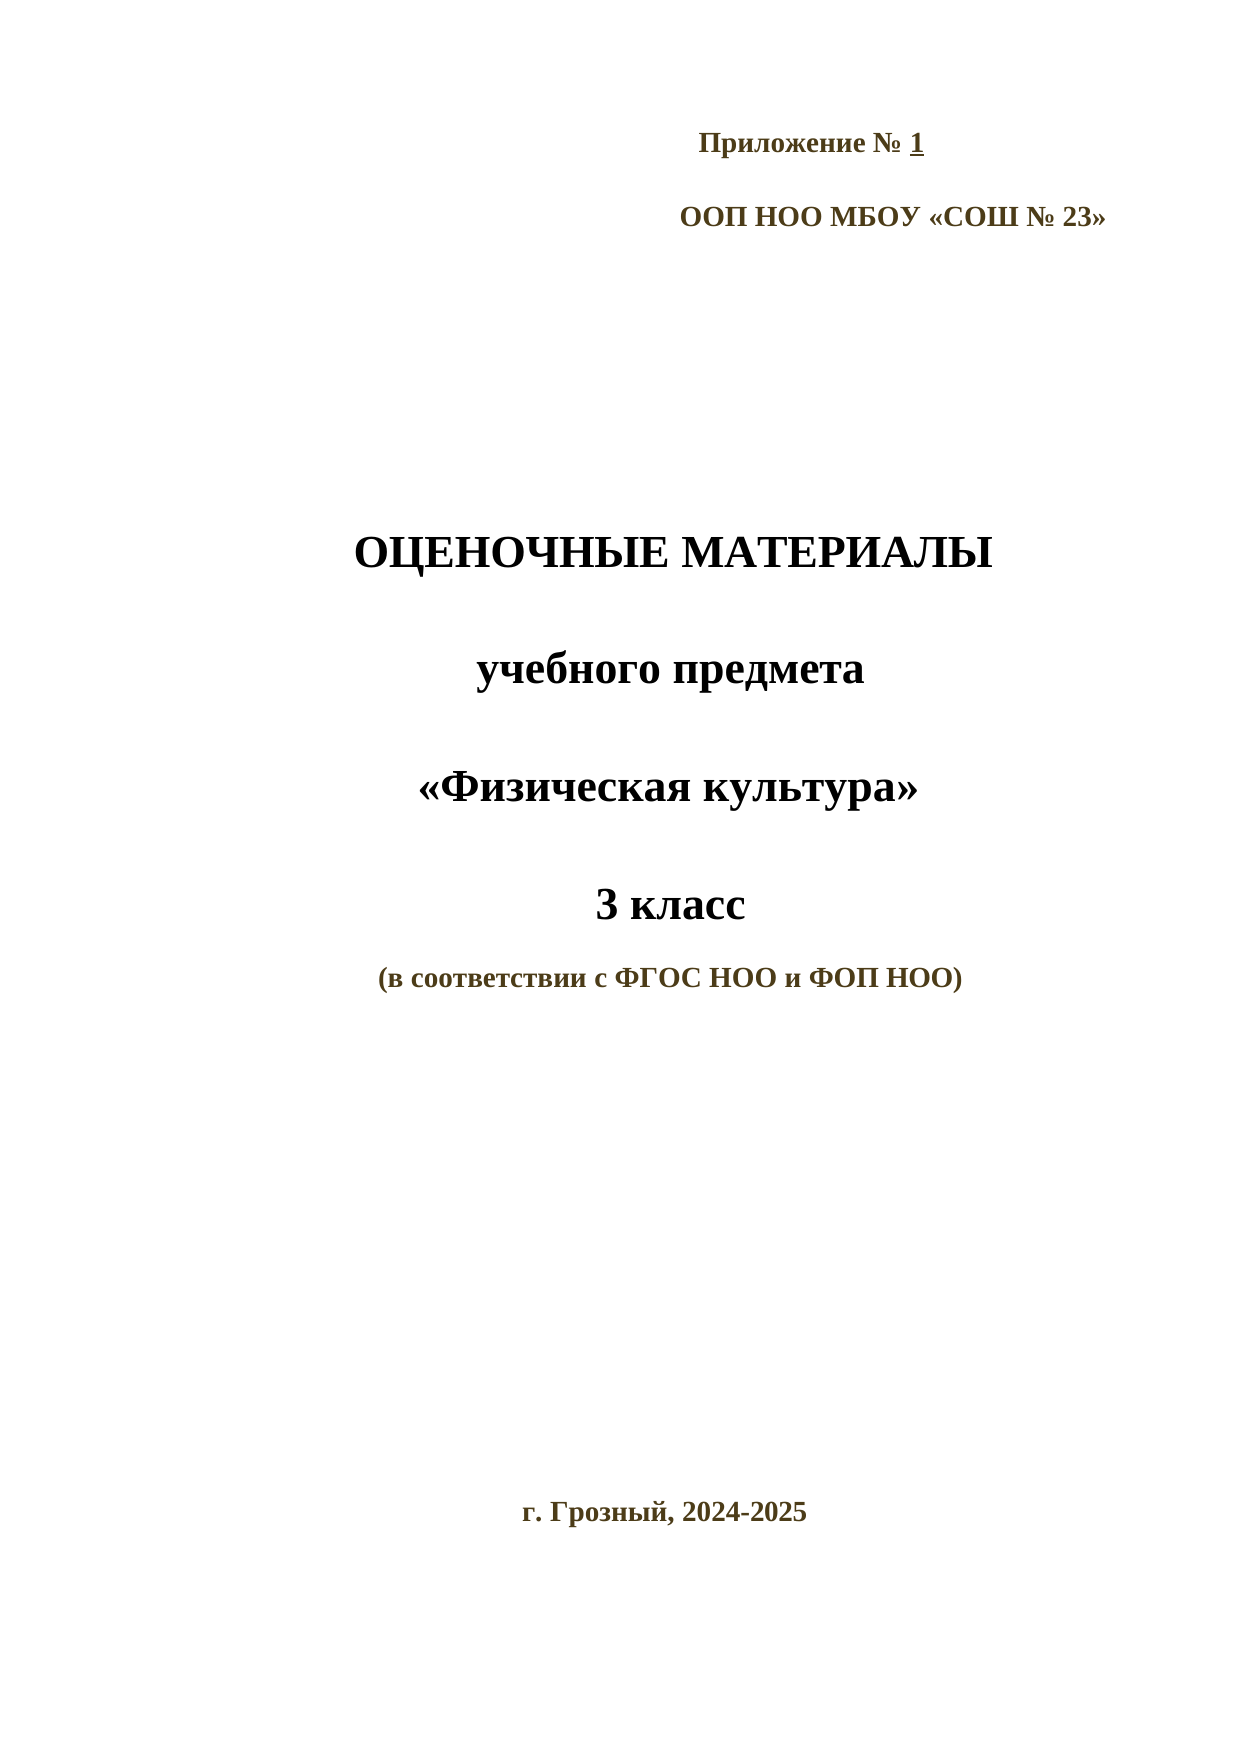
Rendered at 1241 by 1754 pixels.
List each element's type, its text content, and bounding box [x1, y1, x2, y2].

text «Физическая культура» [177, 724, 941, 821]
text учебного предмета [400, 606, 941, 703]
text ОЦЕНОЧНЫЕ МАТЕРИАЛЫ [194, 524, 1152, 577]
text Приложение № 1 [177, 125, 960, 159]
text г. Грозный, 2024-2025 [177, 1494, 1152, 1528]
text (в соответствии с ФГОС НОО и ФОП НОО) [189, 960, 1152, 993]
text ООП НОО МБОУ «СОШ № 23» [679, 199, 1226, 233]
text 3 класс [400, 842, 941, 939]
